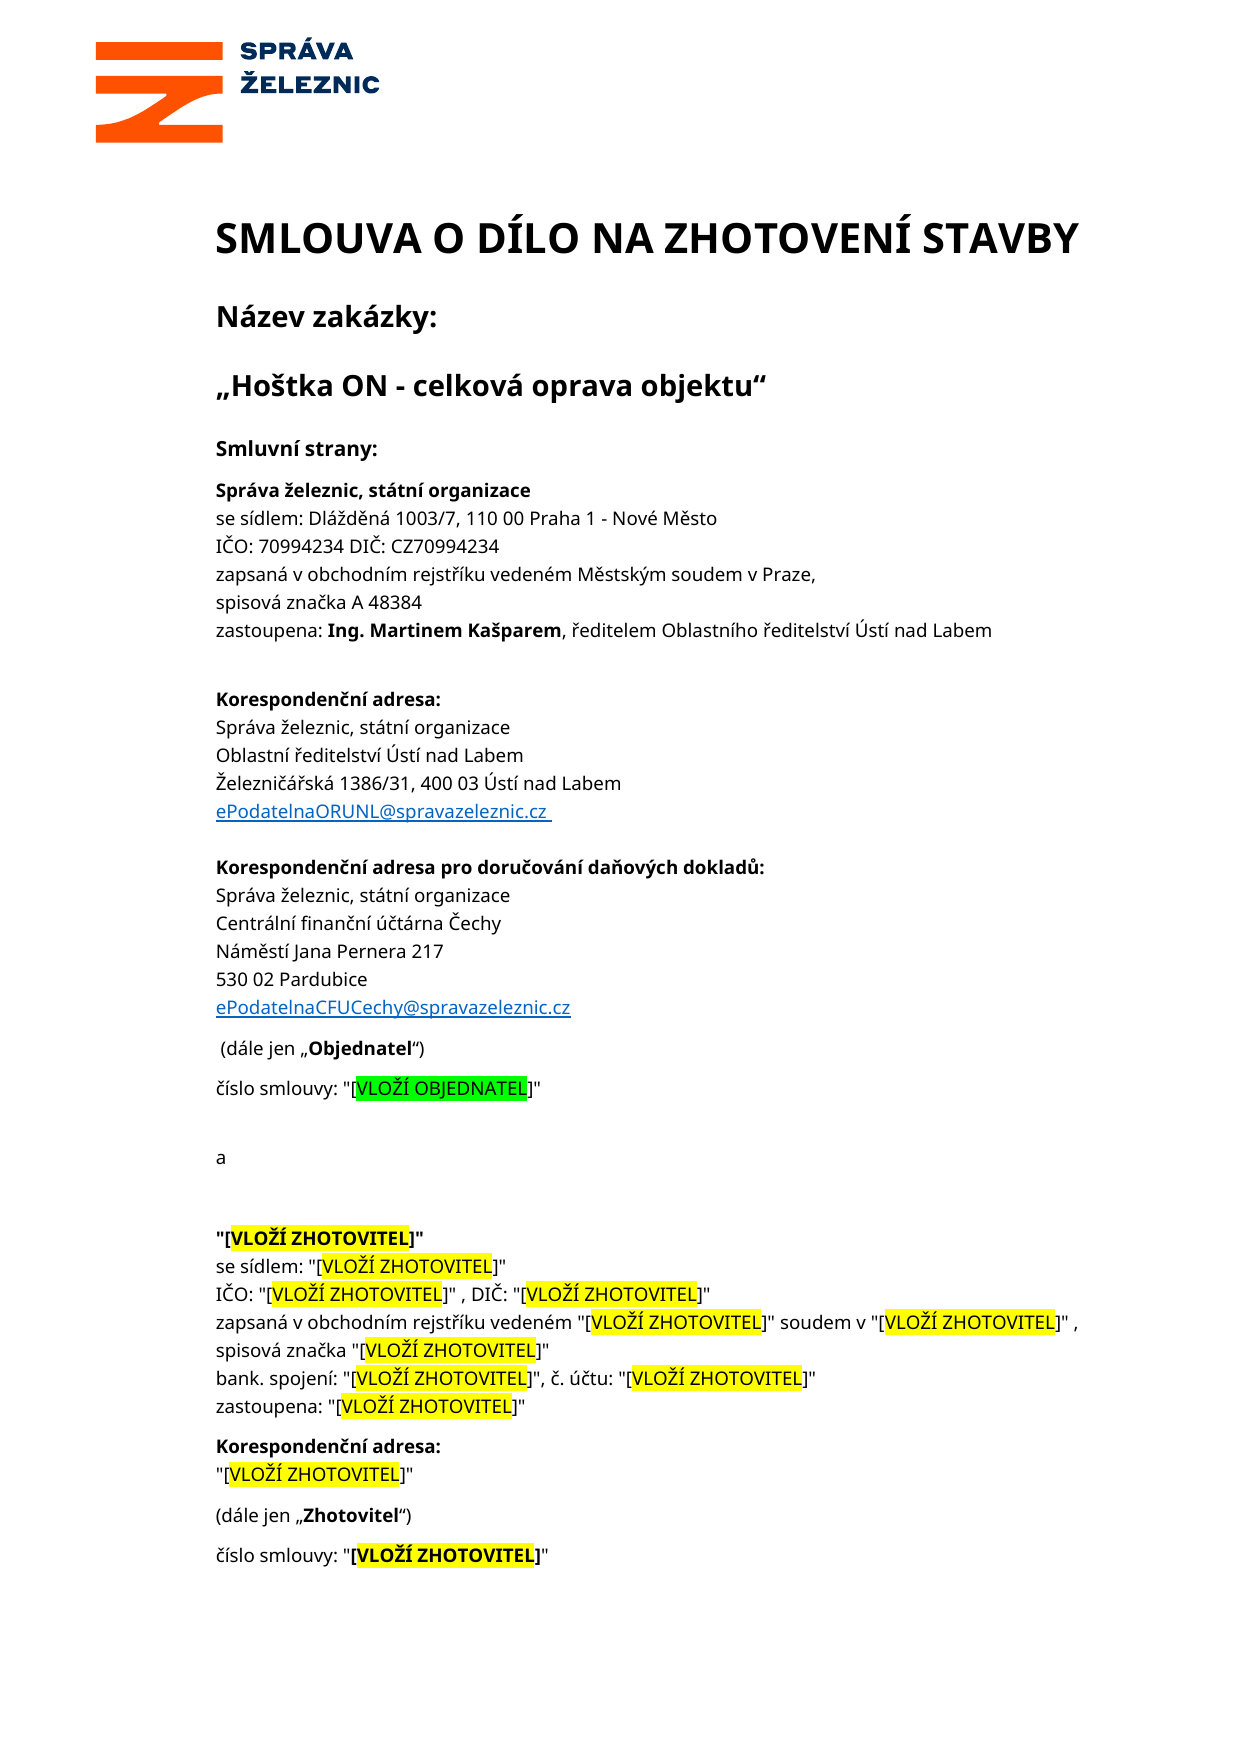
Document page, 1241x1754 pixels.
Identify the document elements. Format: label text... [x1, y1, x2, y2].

text zapsaná v obchodním rejstříku vedeném "[VLOŽÍ ZHOTOVITEL]" soudem v "[VLOŽÍ ZHOTOVITEL]" , [216, 1309, 591, 1335]
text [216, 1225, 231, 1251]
text IČO: 70994234 DIČ: CZ70994234 [216, 534, 1093, 559]
text Smluvní strany: [216, 434, 1093, 462]
text Centrální finanční účtárna Čechy [216, 910, 1093, 936]
text Náměstí Jana Pernera 217 [216, 938, 1093, 964]
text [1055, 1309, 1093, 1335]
text Oblastní ředitelství Ústí nad Labem [216, 742, 1093, 768]
text (dále jen „Zhotovitel“) [216, 1502, 1093, 1528]
text spisová značka A 48384 [216, 590, 1093, 615]
text zastoupena: "[VLOŽÍ ZHOTOVITEL]" [512, 1393, 1093, 1419]
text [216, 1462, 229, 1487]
text "[VLOŽÍ ZHOTOVITEL]" [409, 1225, 1093, 1251]
text 530 02 Pardubice [216, 966, 1093, 992]
text číslo smlouvy: "[VLOŽÍ ZHOTOVITEL]" [534, 1543, 1093, 1568]
text číslo smlouvy: "[VLOŽÍ ZHOTOVITEL]" [216, 1543, 357, 1568]
text zastoupena: Ing. Martinem Kašparem, ředitelem Oblastního ředitelství Ústí nad Labem [216, 618, 1093, 643]
text spisová značka "[VLOŽÍ ZHOTOVITEL]" [216, 1337, 365, 1363]
text ePodatelnaCFUCechy@spravazeleznic.cz [216, 994, 1093, 1020]
text zapsaná v obchodním rejstříku vedeném Městským soudem v Praze, [216, 562, 1093, 587]
text a [216, 1144, 1093, 1169]
text Železničářská 1386/31, 400 03 Ústí nad Labem [216, 770, 1093, 796]
text ePodatelnaORUNL@spravazeleznic.cz [216, 798, 1093, 824]
text IČO: "[VLOŽÍ ZHOTOVITEL]" , DIČ: "[VLOŽÍ ZHOTOVITEL]" [697, 1281, 1093, 1307]
text "[VLOŽÍ ZHOTOVITEL]" [399, 1462, 1093, 1487]
text Správa železnic, státní organizace [216, 478, 1093, 503]
text Správa železnic, státní organizace [216, 882, 1093, 908]
text Korespondenční adresa: [216, 1434, 1093, 1459]
text SMLOUVA O DÍLO NA ZHOTOVENÍ STAVBY [216, 209, 1093, 266]
text Korespondenční adresa pro doručování daňových dokladů: [216, 854, 1093, 880]
text (dále jen „Objednatel“) [216, 1035, 1093, 1061]
text se sídlem: "[VLOŽÍ ZHOTOVITEL]" [216, 1253, 322, 1279]
text bank. spojení: "[VLOŽÍ ZHOTOVITEL]", č. účtu: "[VLOŽÍ ZHOTOVITEL]" [802, 1365, 1093, 1391]
text Název zakázky: [216, 297, 1093, 336]
text číslo smlouvy: "[VLOŽÍ OBJEDNATEL]" [527, 1076, 1093, 1101]
text zastoupena: "[VLOŽÍ ZHOTOVITEL]" [216, 1393, 341, 1419]
text číslo smlouvy: "[VLOŽÍ OBJEDNATEL]" [216, 1076, 356, 1101]
text Správa železnic, státní organizace [216, 714, 1093, 740]
text „Hoštka ON - celková oprava objektu“ [216, 365, 1093, 405]
text spisová značka "[VLOŽÍ ZHOTOVITEL]" [536, 1337, 1093, 1363]
text se sídlem: Dlážděná 1003/7, 110 00 Praha 1 - Nové Město [216, 506, 1093, 531]
text Korespondenční adresa: [216, 686, 1093, 712]
text se sídlem: "[VLOŽÍ ZHOTOVITEL]" [492, 1253, 1093, 1279]
